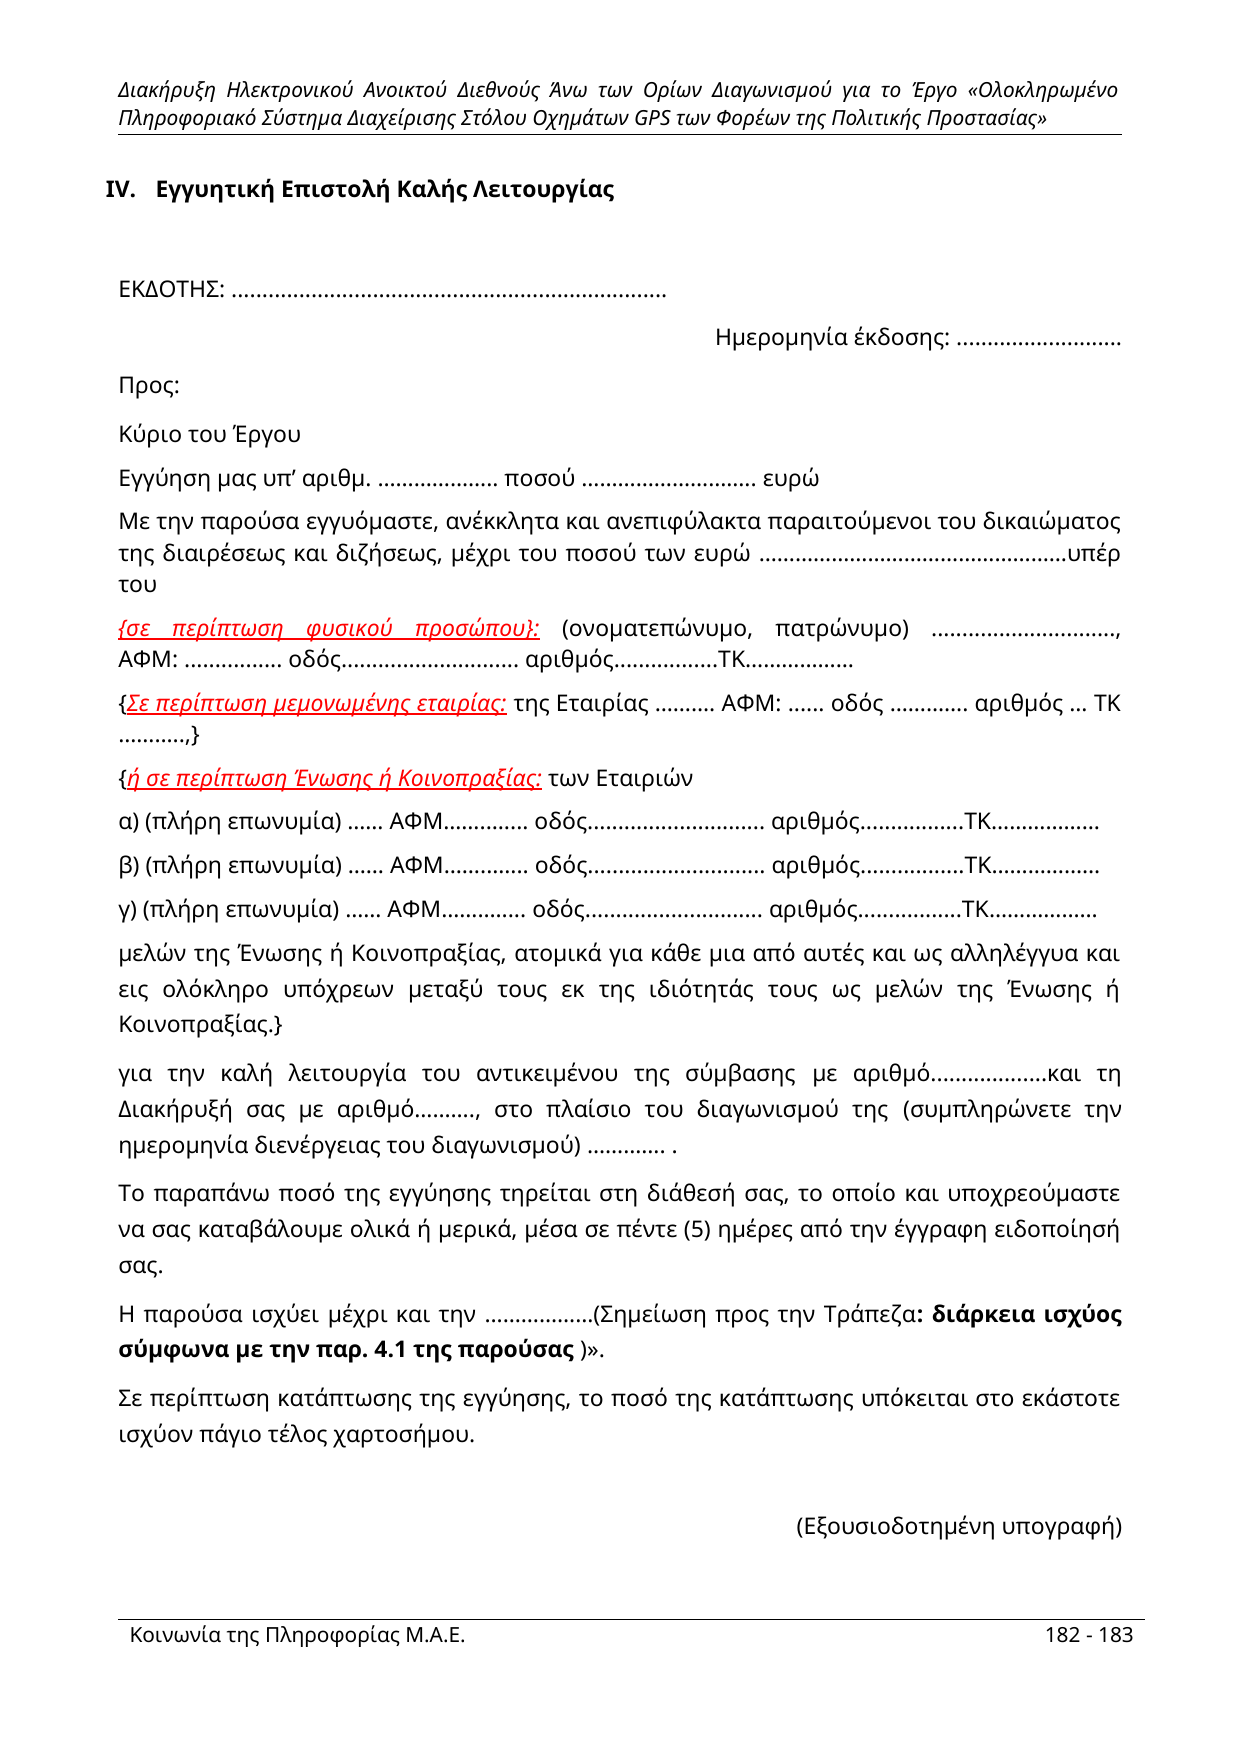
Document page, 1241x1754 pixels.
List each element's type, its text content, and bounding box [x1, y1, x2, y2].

text Προς: [118, 369, 1122, 401]
text για την καλή λειτουργία του αντικειμένου της σύμβασης με αριθμό...................και τη Διακήρυξή σας με αριθμό………., στο πλαίσιο του διαγωνισμού της (συμπληρώνετε την ημερομηνία διενέργειας του διαγωνισμού) …………. . [118, 1057, 1122, 1160]
text β) (πλήρη επωνυμία) …… ΑΦΜ…….….... οδός............................. αριθμός.................ΤΚ……………… [118, 849, 1122, 880]
text {σε περίπτωση φυσικού προσώπου}: (ονοματεπώνυμο, πατρώνυμο) .............................., ΑΦΜ: ................ οδός............................. αριθμός.................ΤΚ……………… [118, 612, 1122, 674]
text Με την παρούσα εγγυόμαστε, ανέκκλητα και ανεπιφύλακτα παραιτούμενοι του δικαιώματος της διαιρέσεως και διζήσεως, μέχρι του ποσού των ευρώ ……………………………………………υπέρ του [118, 505, 1122, 599]
text Το παραπάνω ποσό της εγγύησης τηρείται στη διάθεσή σας, το οποίο και υποχρεούμαστε να σας καταβάλουμε ολικά ή μερικά, μέσα σε πέντε (5) ημέρες από την έγγραφη ειδοποίησή σας. [118, 1177, 1122, 1280]
subtitle Εγγυητική Επιστολή Καλής Λειτουργίας [136, 172, 1122, 204]
text Κύριο του Έργου [118, 418, 1122, 449]
text γ) (πλήρη επωνυμία) …… ΑΦΜ…….….... οδός............................. αριθμός.................ΤΚ……………… [118, 893, 1122, 924]
text {Σε περίπτωση μεμονωμένης εταιρίας: της Εταιρίας ………. ΑΦΜ: ...... οδός …………. αριθμός … ΤΚ ………..,} [118, 687, 1122, 749]
text Σε περίπτωση κατάπτωσης της εγγύησης, το ποσό της κατάπτωσης υπόκειται στο εκάστοτε ισχύον πάγιο τέλος χαρτοσήμου. [118, 1382, 1122, 1449]
text α) (πλήρη επωνυμία) …… ΑΦΜ…….….... οδός............................. αριθμός.................ΤΚ……………… [118, 805, 1122, 837]
text Η παρούσα ισχύει μέχρι και την ………………(Σημείωση προς την Τράπεζα: διάρκεια ισχύος σύμφωνα με την παρ. 4.1 της παρούσας )». [118, 1297, 1122, 1365]
text Ημερομηνία έκδοσης: ........................... [118, 321, 1122, 352]
text Εγγύηση μας υπ’ αριθμ. ……………….. ποσού ………………….……. ευρώ [118, 462, 1122, 493]
text μελών της Ένωσης ή Κοινοπραξίας, ατομικά για κάθε μια από αυτές και ως αλληλέγγυα και εις ολόκληρο υπόχρεων μεταξύ τους εκ της ιδιότητάς τους ως μελών της Ένωσης ή Κοινοπραξίας.} [118, 937, 1122, 1040]
text {ή σε περίπτωση Ένωσης ή Κοινοπραξίας: των Εταιριών [118, 762, 1122, 793]
text (Εξουσιοδοτημένη υπογραφή) [118, 1510, 1122, 1541]
text ΕΚΔΟΤΗΣ: ....................................................................... [118, 272, 1122, 304]
